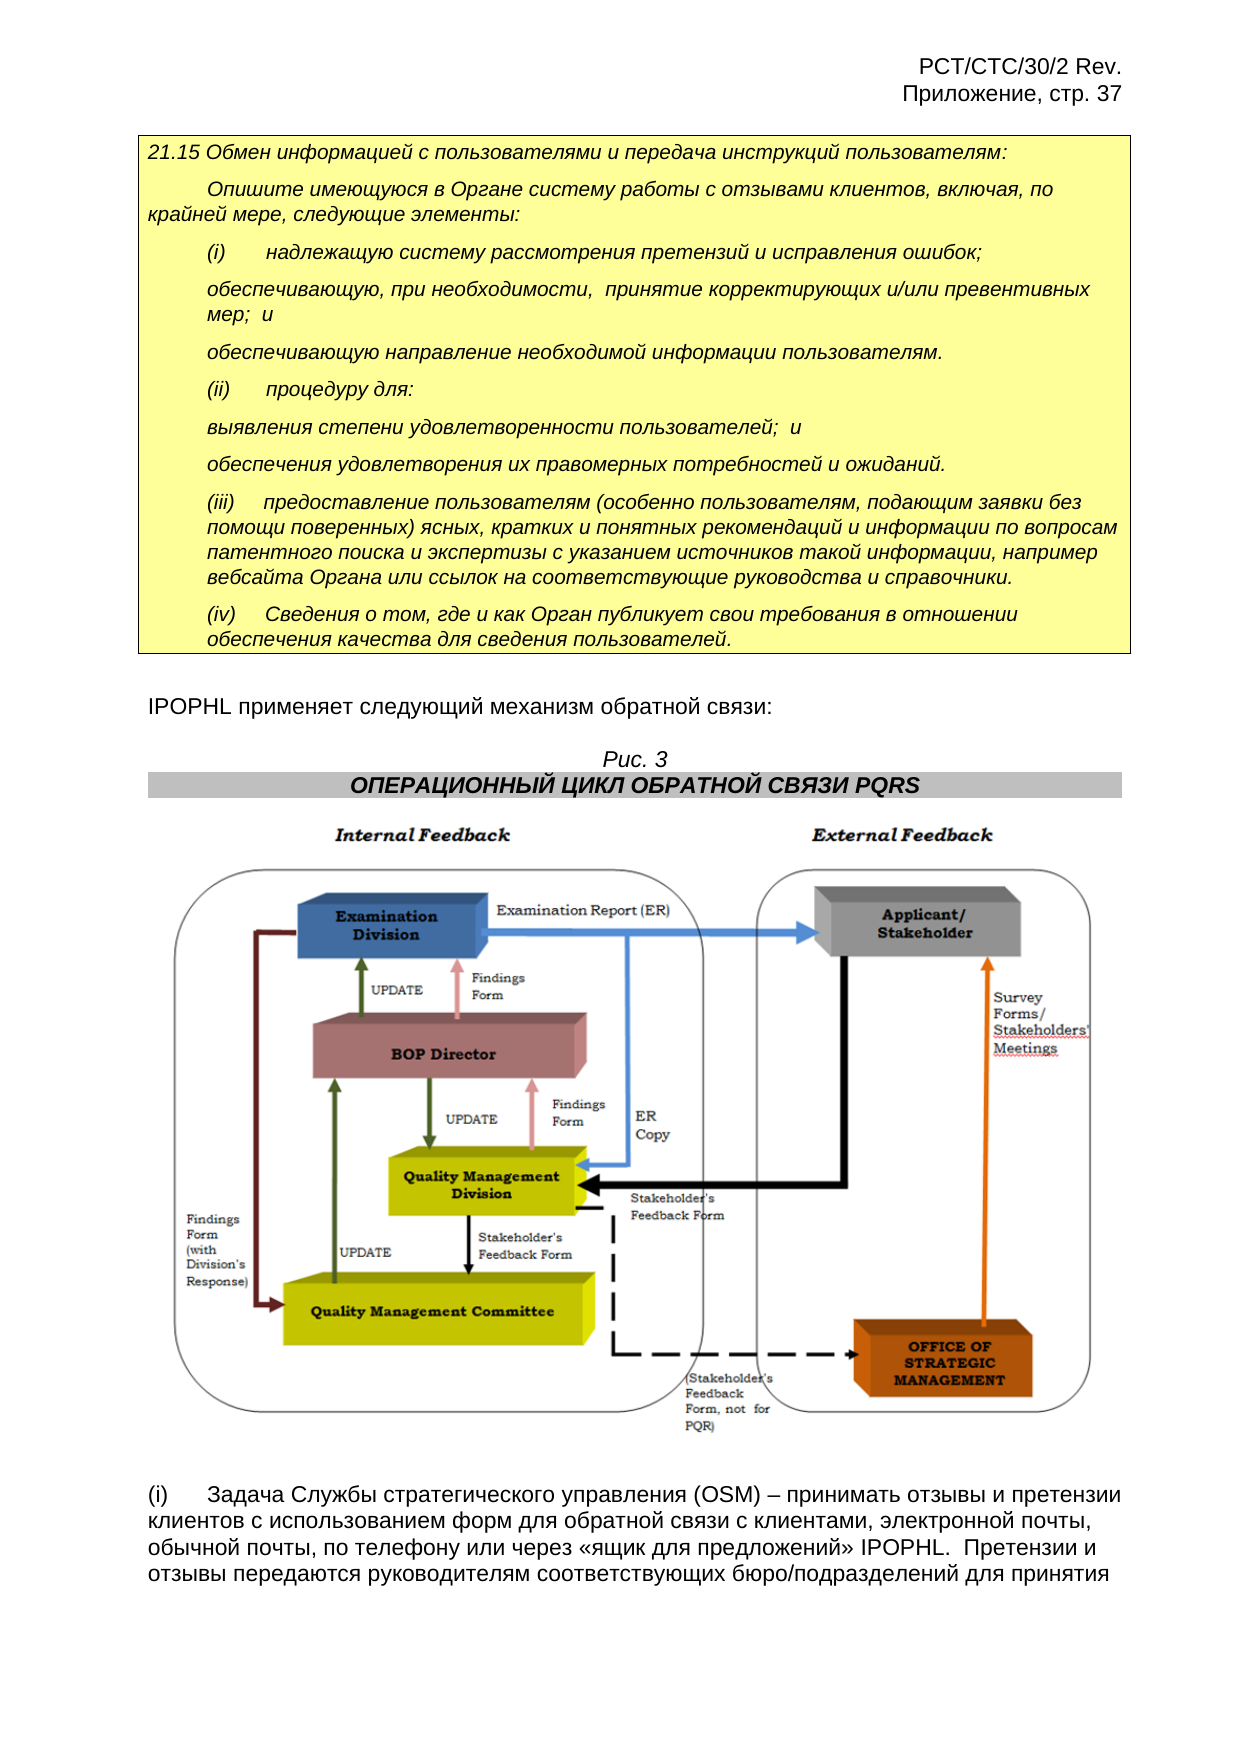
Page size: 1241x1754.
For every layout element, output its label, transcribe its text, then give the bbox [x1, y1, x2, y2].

text ОПЕРАЦИОННЫЙ ЦИКЛ ОБРАТНОЙ СВЯЗИ PQRS [148, 772, 1122, 798]
text обеспечения удовлетворения их правомерных потребностей и ожиданий. [139, 448, 1130, 476]
text обеспечивающую, при необходимости, принятие корректирующих и/или превентивных мер; и [139, 273, 1130, 326]
text обеспечивающую направление необходимой информации пользователям. [139, 335, 1130, 363]
text (iii) предоставление пользователям (особенно пользователям, подающим заявки без помощи поверенных) ясных, кратких и понятных рекомендаций и информации по вопросам патентного поиска и экспертизы с указанием источников такой информации, например вебсайта Органа или ссылок на соответствующие руководства и справочники. [139, 485, 1130, 588]
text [148, 1481, 1122, 1586]
text Рис. 3 [148, 746, 1122, 772]
text Опишите имеющуюся в Органе систему работы с отзывами клиентов, включая, по крайней мере, следующие элементы: [139, 173, 1130, 226]
text выявления степени удовлетворенности пользователей; и [139, 410, 1130, 438]
text 21.15 Обмен информацией с пользователями и передача инструкций пользователям: [139, 136, 1130, 163]
picture [147, 798, 1112, 1455]
text IPOPHL применяет следующий механизм обратной связи: [148, 693, 1122, 719]
text (i) надлежащую систему рассмотрения претензий и исправления ошибок; [139, 235, 1130, 263]
text (iv) Сведения о том, где и как Орган публикует свои требования в отношении обеспечения качества для сведения пользователей. [139, 598, 1130, 653]
text (ii) процедуру для: [139, 373, 1130, 401]
